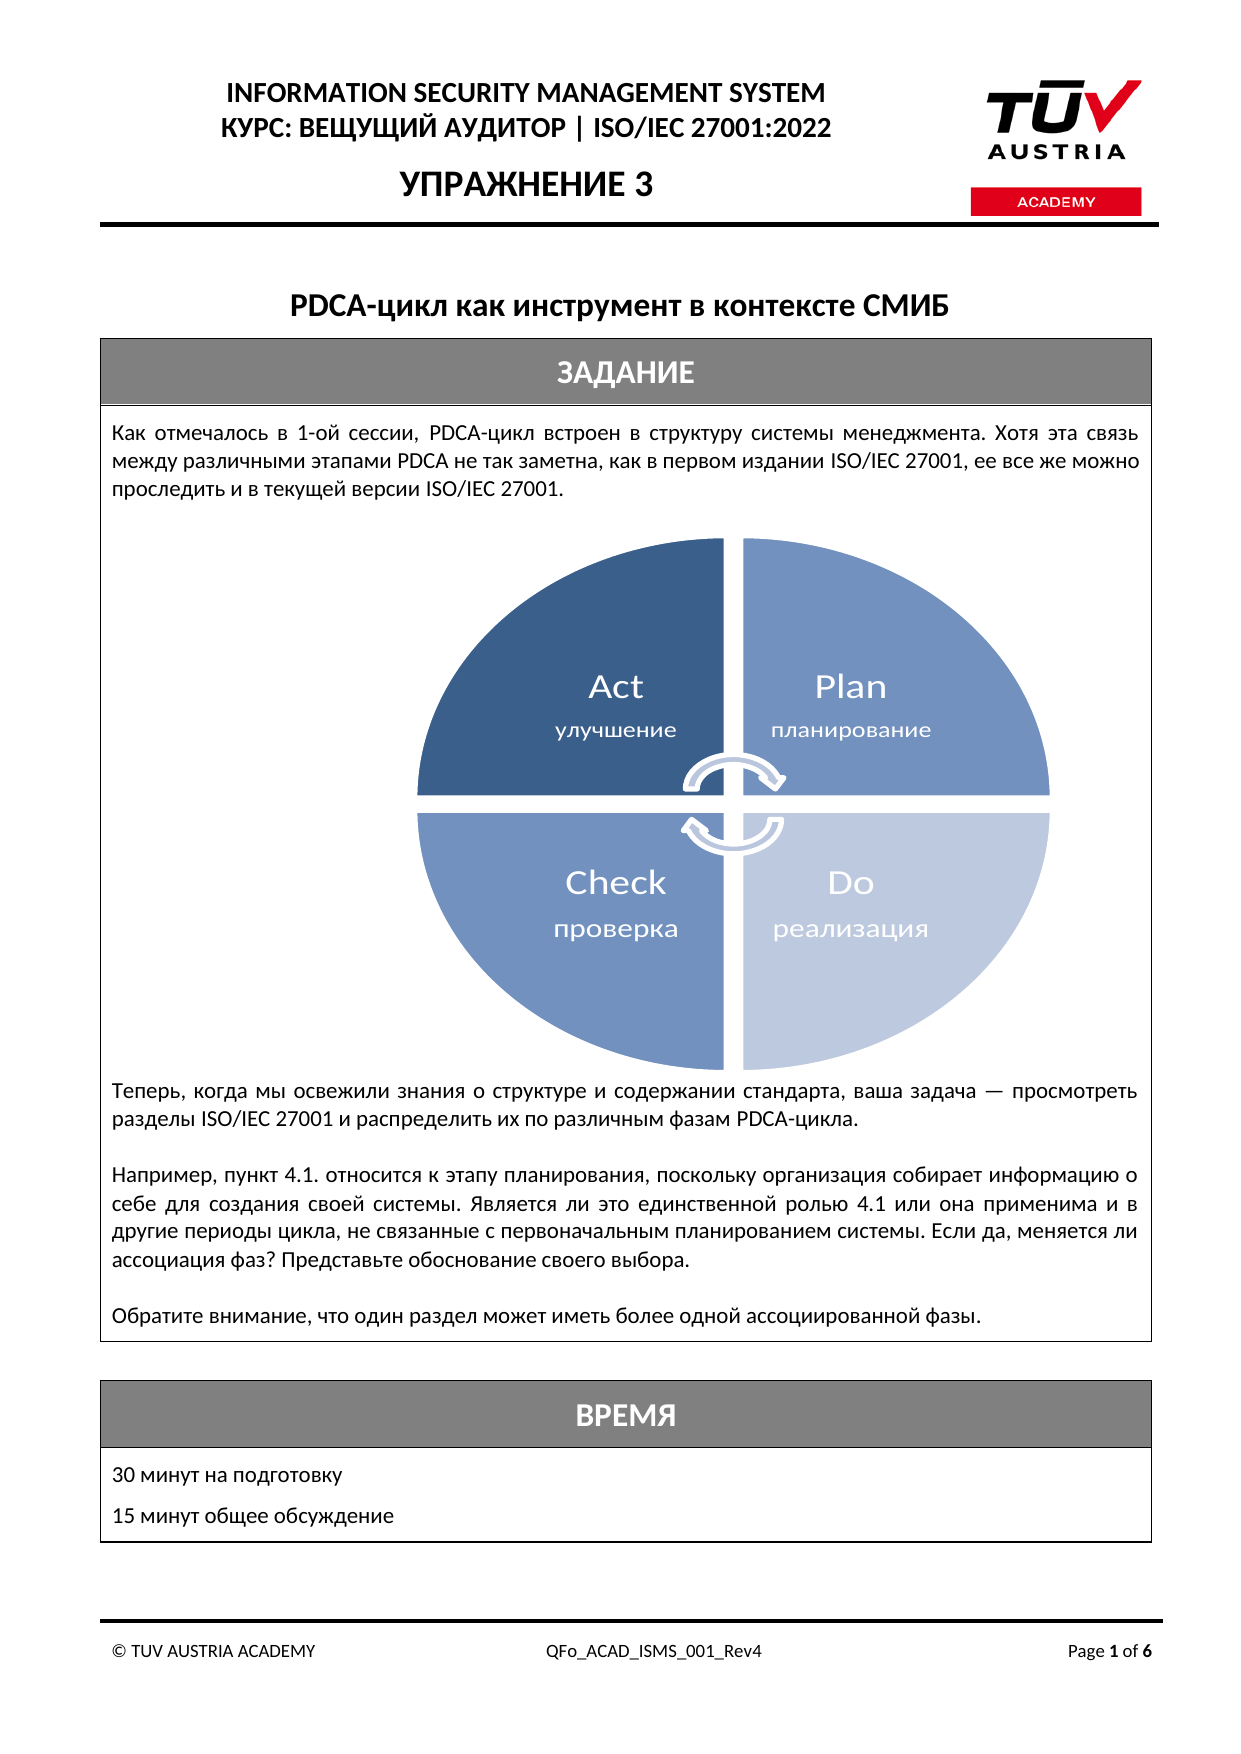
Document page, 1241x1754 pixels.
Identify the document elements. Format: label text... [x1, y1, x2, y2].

table_cell Как отмечалось в 1-ой сессии, PDCA-цикл встроен в структуру системы менеджмента. Хотя эта связь между различными этапами PDCA не так заметна, как в первом издании ISO/IEC 27001, ее все же можно проследить и в текущей версии ISO/IEC 27001. Теперь, когда мы освежили знания о структуре и содержании стандарта, ваша задача — просмотреть разделы ISO/IEC 27001 и распределить их по различным фазам PDCA-цикла. Например, пункт 4.1. относится к этапу планирования, поскольку организация собирает информацию о себе для создания своей системы. Является ли это единственной ролью 4.1 или она применима и в другие периоды цикла, не связанные с первоначальным планированием системы. Если да, меняется ли ассоциация фаз? Представьте обоснование своего выбора. Обратите внимание, что один раздел может иметь более одной ассоциированной фазы. [101, 406, 1151, 1341]
table_cell 30 минут на подготовку 15 минут общее обсуждение [101, 1448, 1151, 1541]
table_header ЗАДАНИЕ [101, 339, 1151, 404]
picture [970, 79, 1142, 216]
text PDCA-цикл как инструмент в контексте СМИБ [89, 284, 1152, 325]
table_header ВРЕМЯ [101, 1381, 1151, 1447]
